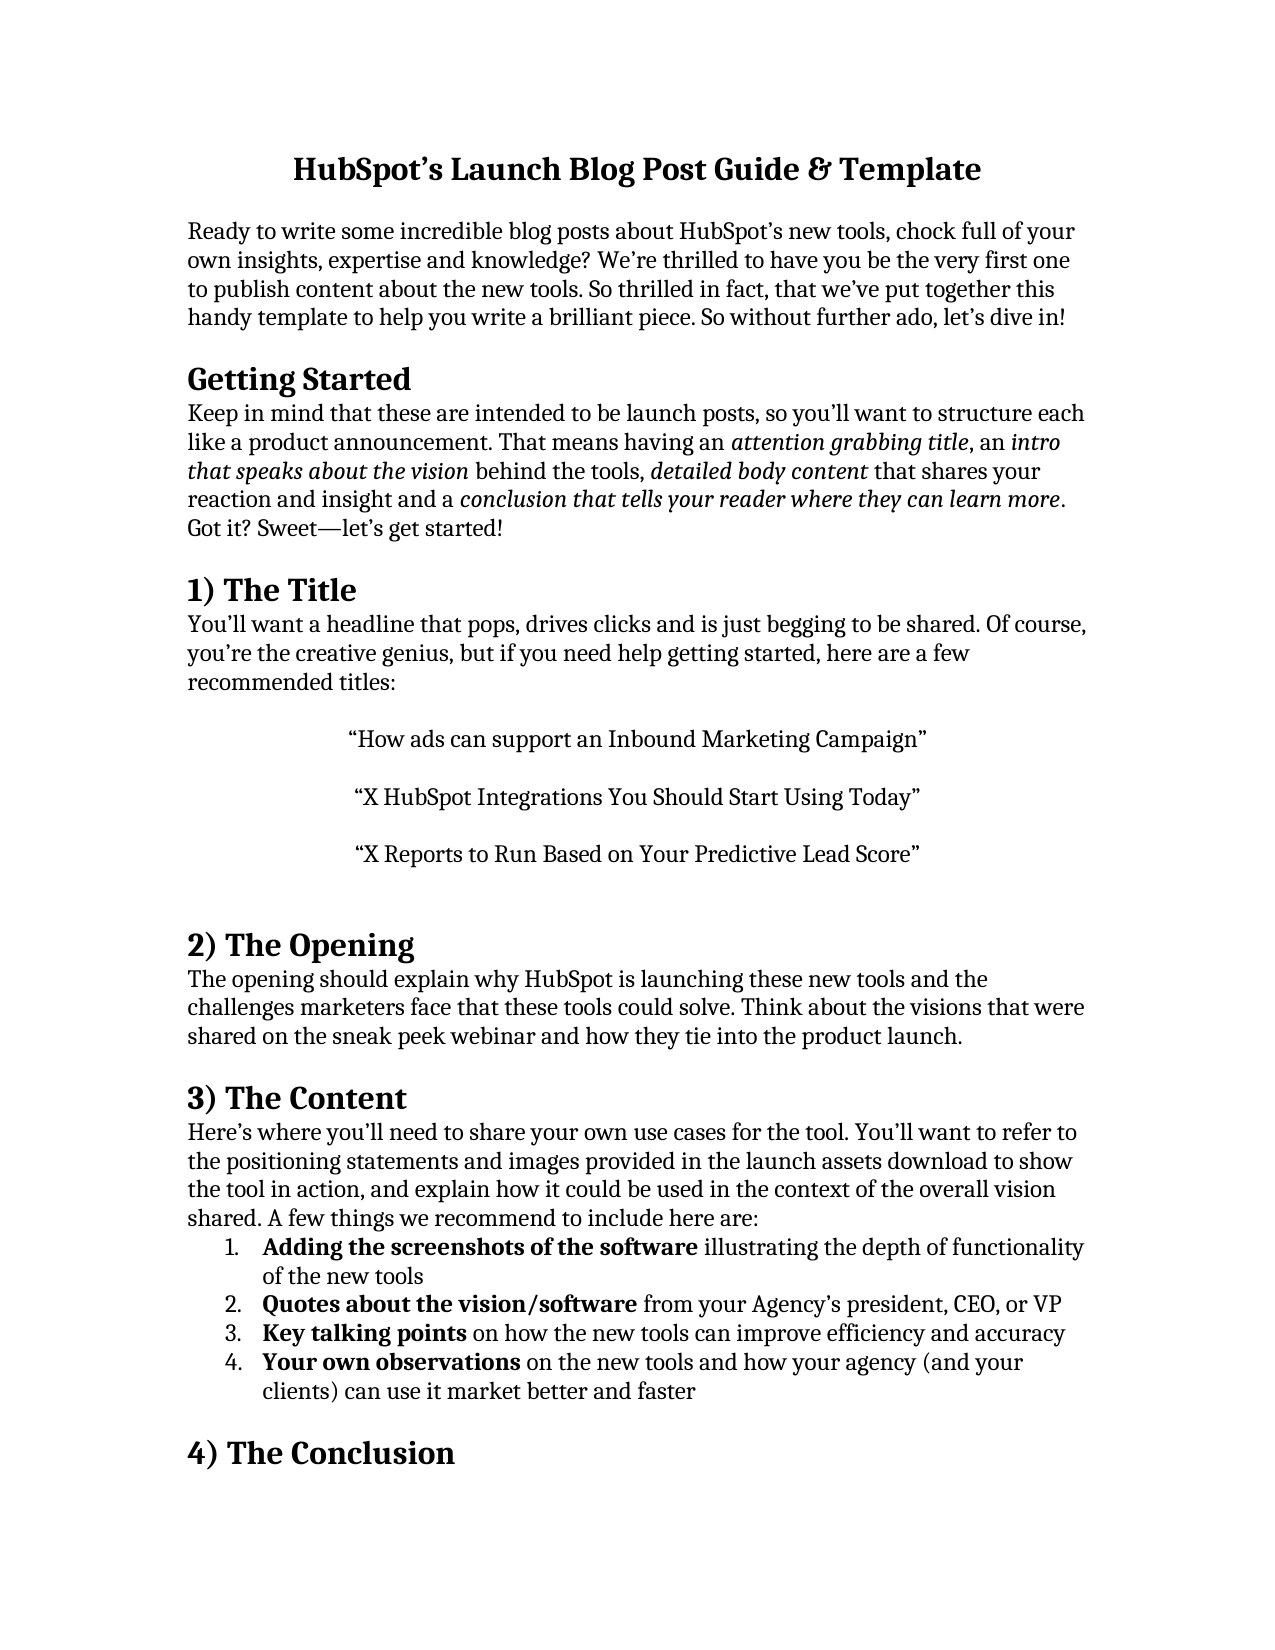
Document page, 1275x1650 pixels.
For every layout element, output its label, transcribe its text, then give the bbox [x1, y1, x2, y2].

text “How ads can support an Inbound Marketing Campaign” [187, 725, 1087, 754]
list Adding the screenshots of the software illustrating the depth of functionality of the new tools [225, 1233, 1087, 1290]
text Getting Started [187, 361, 1087, 399]
text 2) The Opening [187, 926, 1087, 964]
text HubSpot’s Launch Blog Post Guide & Template [187, 150, 1087, 188]
list Quotes about the vision/software from your Agency’s president, CEO, or VP [225, 1290, 1087, 1319]
text 3) The Content [187, 1079, 1087, 1118]
text “X Reports to Run Based on Your Predictive Lead Score” [187, 840, 1087, 869]
text Here’s where you’ll need to share your own use cases for the tool. You’ll want to refer to the positioning statements and images provided in the launch assets download to show the tool in action, and explain how it could be used in the context of the overall vision shared. A few things we recommend to include here are: [187, 1118, 1087, 1233]
text The opening should explain why HubSpot is launching these new tools and the challenges marketers face that these tools could solve. Think about the visions that were shared on the sneak peek webinar and how they tie into the product launch. [187, 964, 1087, 1051]
text Ready to write some incredible blog posts about HubSpot’s new tools, chock full of your own insights, expertise and knowledge? We’re thrilled to have you be the very first one to publish content about the new tools. So thrilled in fact, that we’ve put together this handy template to help you write a brilliant piece. So without further ado, let’s dive in! [187, 217, 1087, 332]
list Your own observations on the new tools and how your agency (and your clients) can use it market better and faster [225, 1348, 1087, 1405]
text “X HubSpot Integrations You Should Start Using Today” [187, 782, 1087, 811]
text 4) The Conclusion [187, 1434, 1087, 1472]
list Key talking points on how the new tools can improve efficiency and accuracy [225, 1319, 1087, 1348]
text 1) The Title [187, 572, 1087, 610]
text You’ll want a headline that pops, drives clicks and is just begging to be shared. Of course, you’re the creative genius, but if you need help getting started, here are a few recommended titles: [187, 610, 1087, 696]
text Keep in mind that these are intended to be launch posts, so you’ll want to structure each like a product announcement. That means having an attention grabbing title, an intro that speaks about the vision behind the tools, detailed body content that shares your reaction and insight and a conclusion that tells your reader where they can learn more. Got it? Sweet—let’s get started! [187, 399, 1087, 543]
